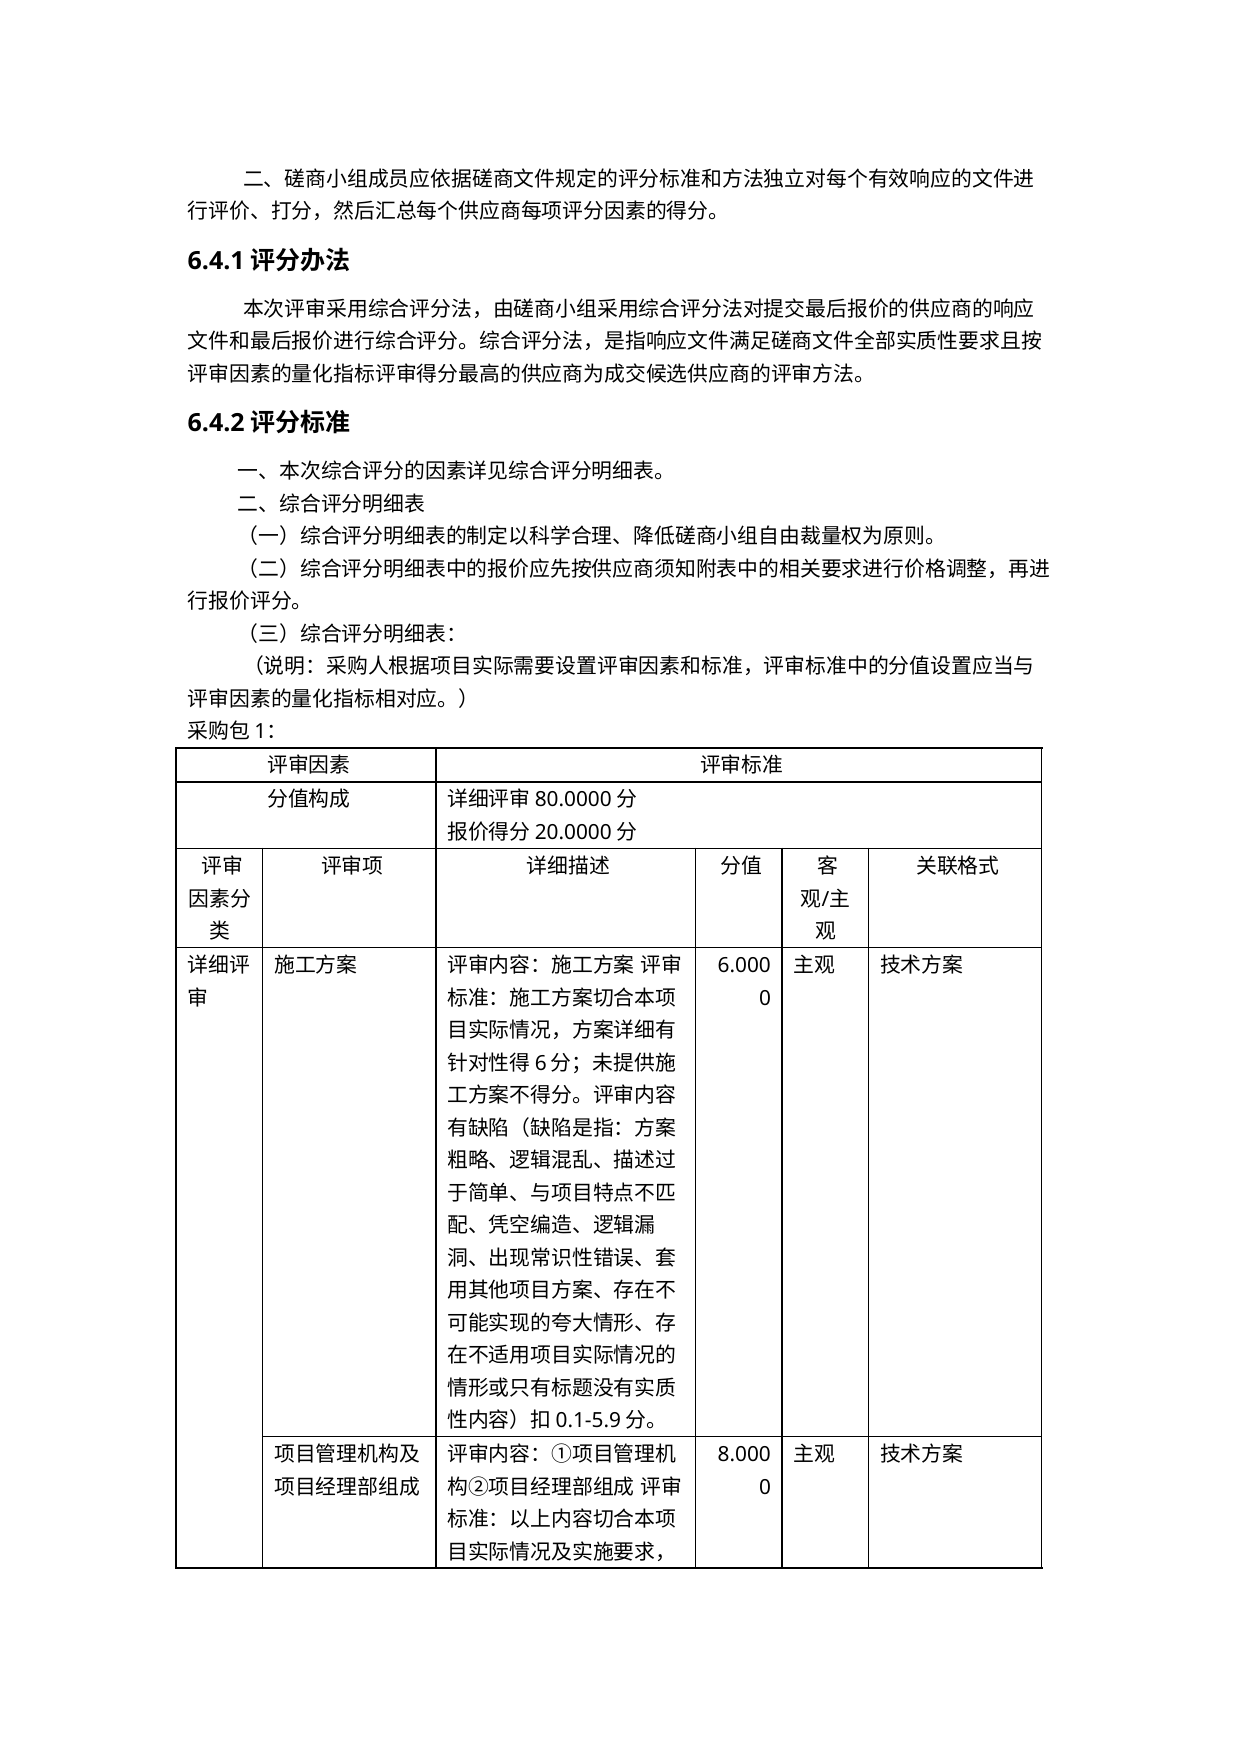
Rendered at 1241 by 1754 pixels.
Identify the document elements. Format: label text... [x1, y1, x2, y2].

text 二、磋商小组成员应依据磋商文件规定的评分标准和方法独立对每个有效响应的文件进行评价、打分，然后汇总每个供应商每项评分因素的得分。 [187, 162, 1053, 227]
text （二）综合评分明细表中的报价应先按供应商须知附表中的相关要求进行价格调整，再进行报价评分。 [187, 552, 1053, 617]
text 采购包1： [187, 714, 1053, 747]
table_header 评审标准 [437, 749, 1041, 781]
table_cell 评审因素分类 [177, 849, 262, 947]
table_cell 技术方案 [869, 1437, 1041, 1567]
table_cell 施工方案 [263, 948, 435, 1436]
text （说明：采购人根据项目实际需要设置评审因素和标准，评审标准中的分值设置应当与评审因素的量化指标相对应。） [187, 649, 1053, 714]
table_cell 6.0000 [696, 948, 781, 1436]
text 6.4.1评分办法 [187, 227, 1053, 292]
table_cell 详细评审80.0000分 报价得分20.0000分 [437, 783, 1041, 848]
text 本次评审采用综合评分法，由磋商小组采用综合评分法对提交最后报价的供应商的响应文件和最后报价进行综合评分。综合评分法，是指响应文件满足磋商文件全部实质性要求且按评审因素的量化指标评审得分最高的供应商为成交候选供应商的评审方法。 [187, 292, 1053, 389]
table_cell 评审内容：施工方案 评审标准：施工方案切合本项目实际情况，方案详细有针对性得6分；未提供施工方案不得分。评审内容有缺陷（缺陷是指：方案粗略、逻辑混乱、描述过于简单、与项目特点不匹配、凭空编造、逻辑漏洞、出现常识性错误、套用其他项目方案、存在不可能实现的夸大情形、存在不适用项目实际情况的情形或只有标题没有实质性内容）扣0.1-5.9分。 [437, 948, 695, 1436]
table_cell 主观 [783, 1437, 868, 1567]
table_cell 8.0000 [696, 1437, 781, 1567]
table_cell 主观 [783, 948, 868, 1436]
table_cell 评审项 [263, 849, 435, 947]
text 一、本次综合评分的因素详见综合评分明细表。 [187, 454, 1053, 487]
table_header 评审因素 [177, 749, 435, 781]
table_cell 客观/主观 [783, 849, 868, 947]
table_cell 分值 [696, 849, 781, 947]
text （三）综合评分明细表： [187, 617, 1053, 649]
table_cell 详细描述 [437, 849, 695, 947]
table_cell 项目管理机构及项目经理部组成 [263, 1437, 435, 1567]
table_cell 技术方案 [869, 948, 1041, 1436]
text （一）综合评分明细表的制定以科学合理、降低磋商小组自由裁量权为原则。 [187, 519, 1053, 552]
text 6.4.2评分标准 [187, 389, 1053, 454]
text 二、综合评分明细表 [187, 487, 1053, 519]
table_cell 关联格式 [869, 849, 1041, 947]
table_cell 详细评审 [177, 948, 262, 1567]
table_cell 分值构成 [177, 783, 435, 848]
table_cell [437, 1437, 695, 1567]
